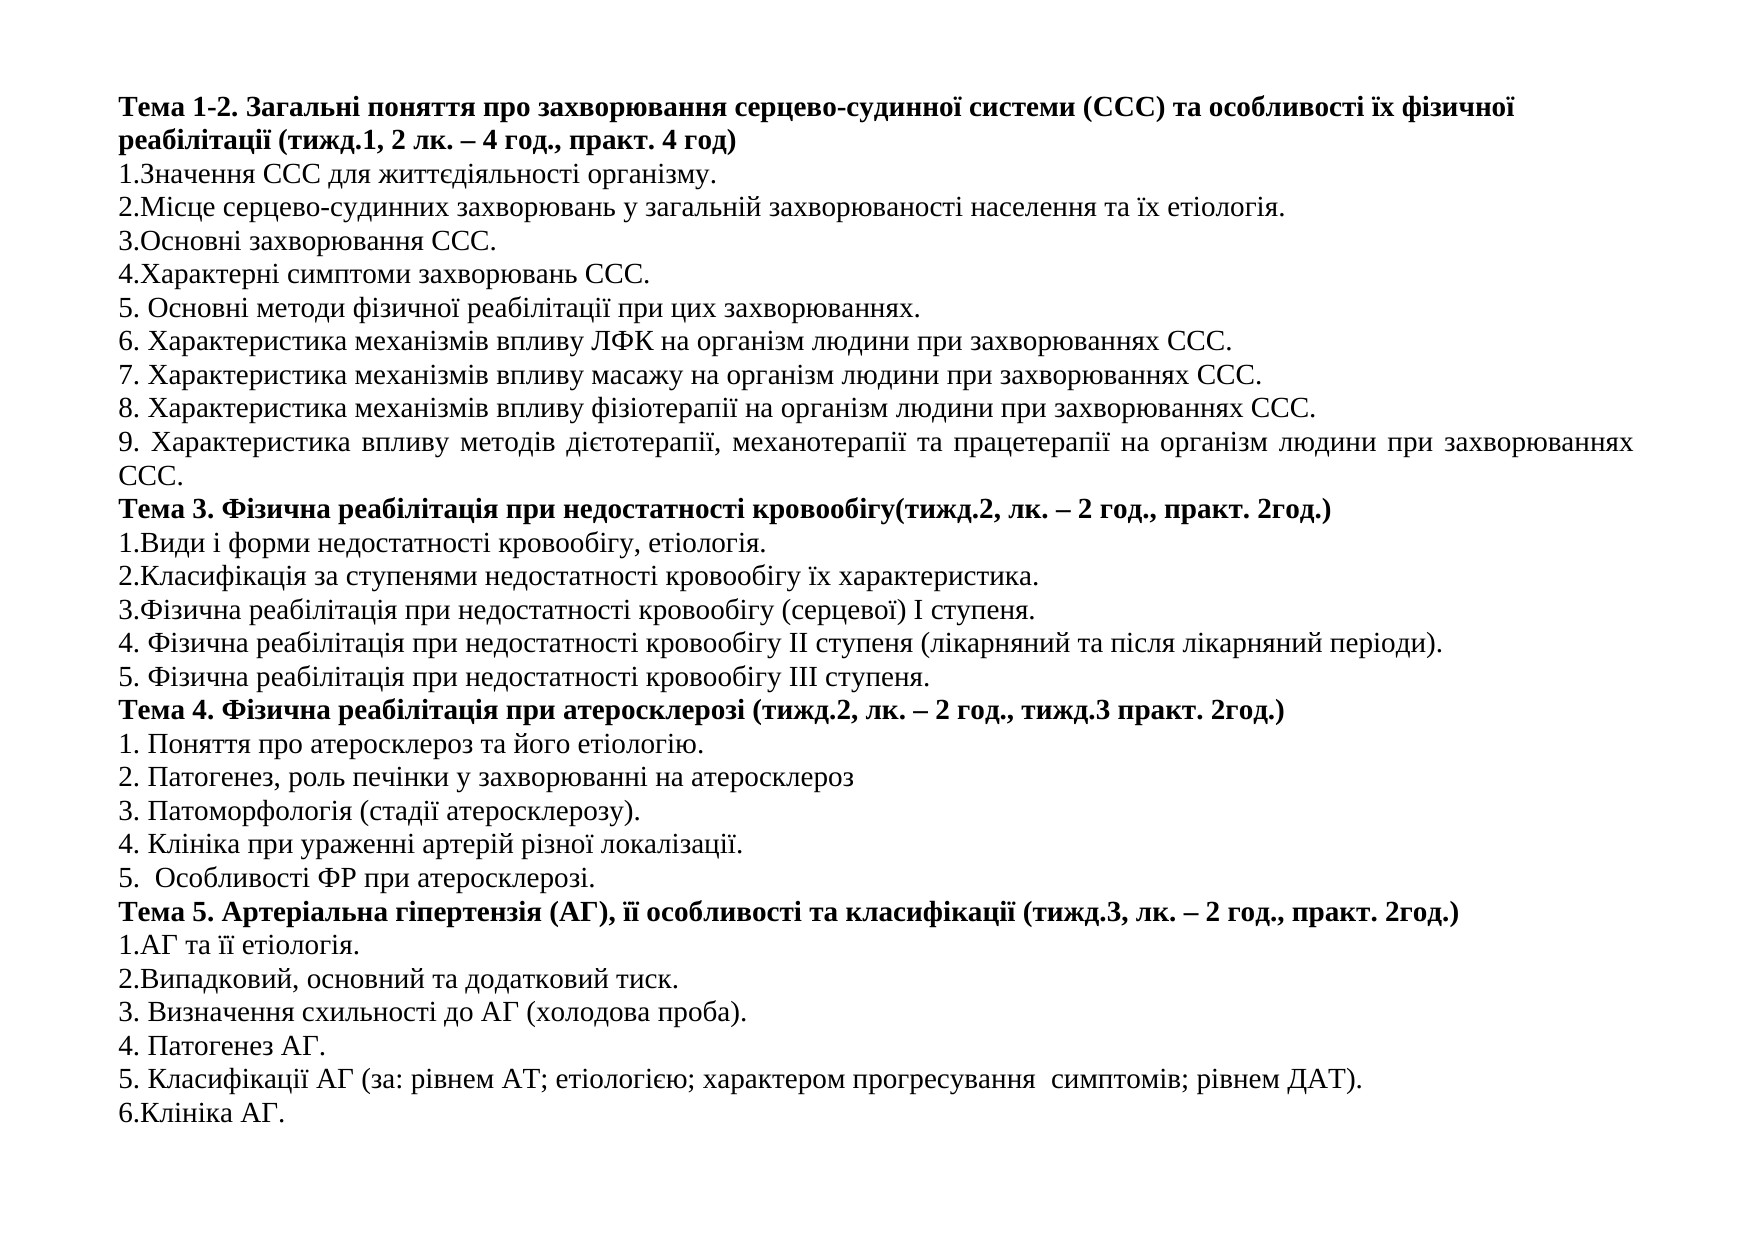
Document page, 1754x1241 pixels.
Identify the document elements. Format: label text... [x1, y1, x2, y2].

text 2. Патогенез, роль печінки у захворюванні на атеросклероз [118, 759, 1636, 793]
text 7. Характеристика механізмів впливу масажу на організм людини при захворюваннях ССС. [118, 357, 1636, 391]
text 1.Значення ССС для життєдіяльності організму. [118, 156, 1636, 189]
text 2.Випадковий, основний та додатковий тиск. [118, 961, 1636, 994]
text 4. Клініка при ураженні артерій різної локалізації. [118, 827, 1636, 860]
text 5. Особливості ФР при атеросклерозі. [118, 860, 1636, 894]
text 4. Фізична реабілітація при недостатності кровообігу ІІ ступеня (лікарняний та після лікарняний періоди). [118, 625, 1636, 659]
text Тема 4. Фізична реабілітація при атеросклерозі (тижд.2, лк. – 2 год., тижд.3 практ. 2год.) [118, 692, 1636, 726]
text 4.Характерні симптоми захворювань ССС. [118, 256, 1636, 290]
text 3.Основні захворювання ССС. [118, 223, 1636, 256]
text 1.АГ та її етіологія. [118, 927, 1636, 961]
text 6. Характеристика механізмів впливу ЛФК на організм людини при захворюваннях ССС. [118, 323, 1636, 357]
text 6.Клініка АГ. [118, 1095, 1636, 1128]
text 2.Місце серцево-судинних захворювань у загальній захворюваності населення та їх етіологія. [118, 189, 1636, 223]
text 5. Класифікації АГ (за: рівнем АТ; етіологією; характером прогресування симптомів; рівнем ДАТ). [118, 1061, 1636, 1095]
text 2.Класифікація за ступенями недостатності кровообігу їх характеристика. [118, 558, 1636, 592]
text 5. Фізична реабілітація при недостатності кровообігу ІІІ ступеня. [118, 659, 1636, 692]
text Тема 5. Артеріальна гіпертензія (АГ), її особливості та класифікації (тижд.3, лк. – 2 год., практ. 2год.) [118, 894, 1636, 927]
text 3.Фізична реабілітація при недостатності кровообігу (серцевої) І ступеня. [118, 592, 1636, 625]
text 9. Характеристика впливу методів дієтотерапії, механотерапії та працетерапії на організм людини при захворюваннях ССС. [118, 424, 1636, 491]
text 4. Патогенез АГ. [118, 1028, 1636, 1061]
text 5. Основні методи фізичної реабілітації при цих захворюваннях. [118, 290, 1636, 323]
text 1. Поняття про атеросклероз та його етіологію. [118, 726, 1636, 759]
text 3. Патоморфологія (стадії атеросклерозу). [118, 793, 1636, 827]
text 8. Характеристика механізмів впливу фізіотерапії на організм людини при захворюваннях ССС. [118, 391, 1636, 424]
text Тема 3. Фізична реабілітація при недостатності кровообігу(тижд.2, лк. – 2 год., практ. 2год.) [118, 491, 1636, 525]
text 1.Види і форми недостатності кровообігу, етіологія. [118, 525, 1636, 558]
text Тема 1-2. Загальні поняття про захворювання серцево-судинної системи (ССС) та особливості їх фізичної реабілітації (тижд.1, 2 лк. – 4 год., практ. 4 год) [118, 89, 1636, 156]
text 3. Визначення схильності до АГ (холодова проба). [118, 994, 1636, 1028]
